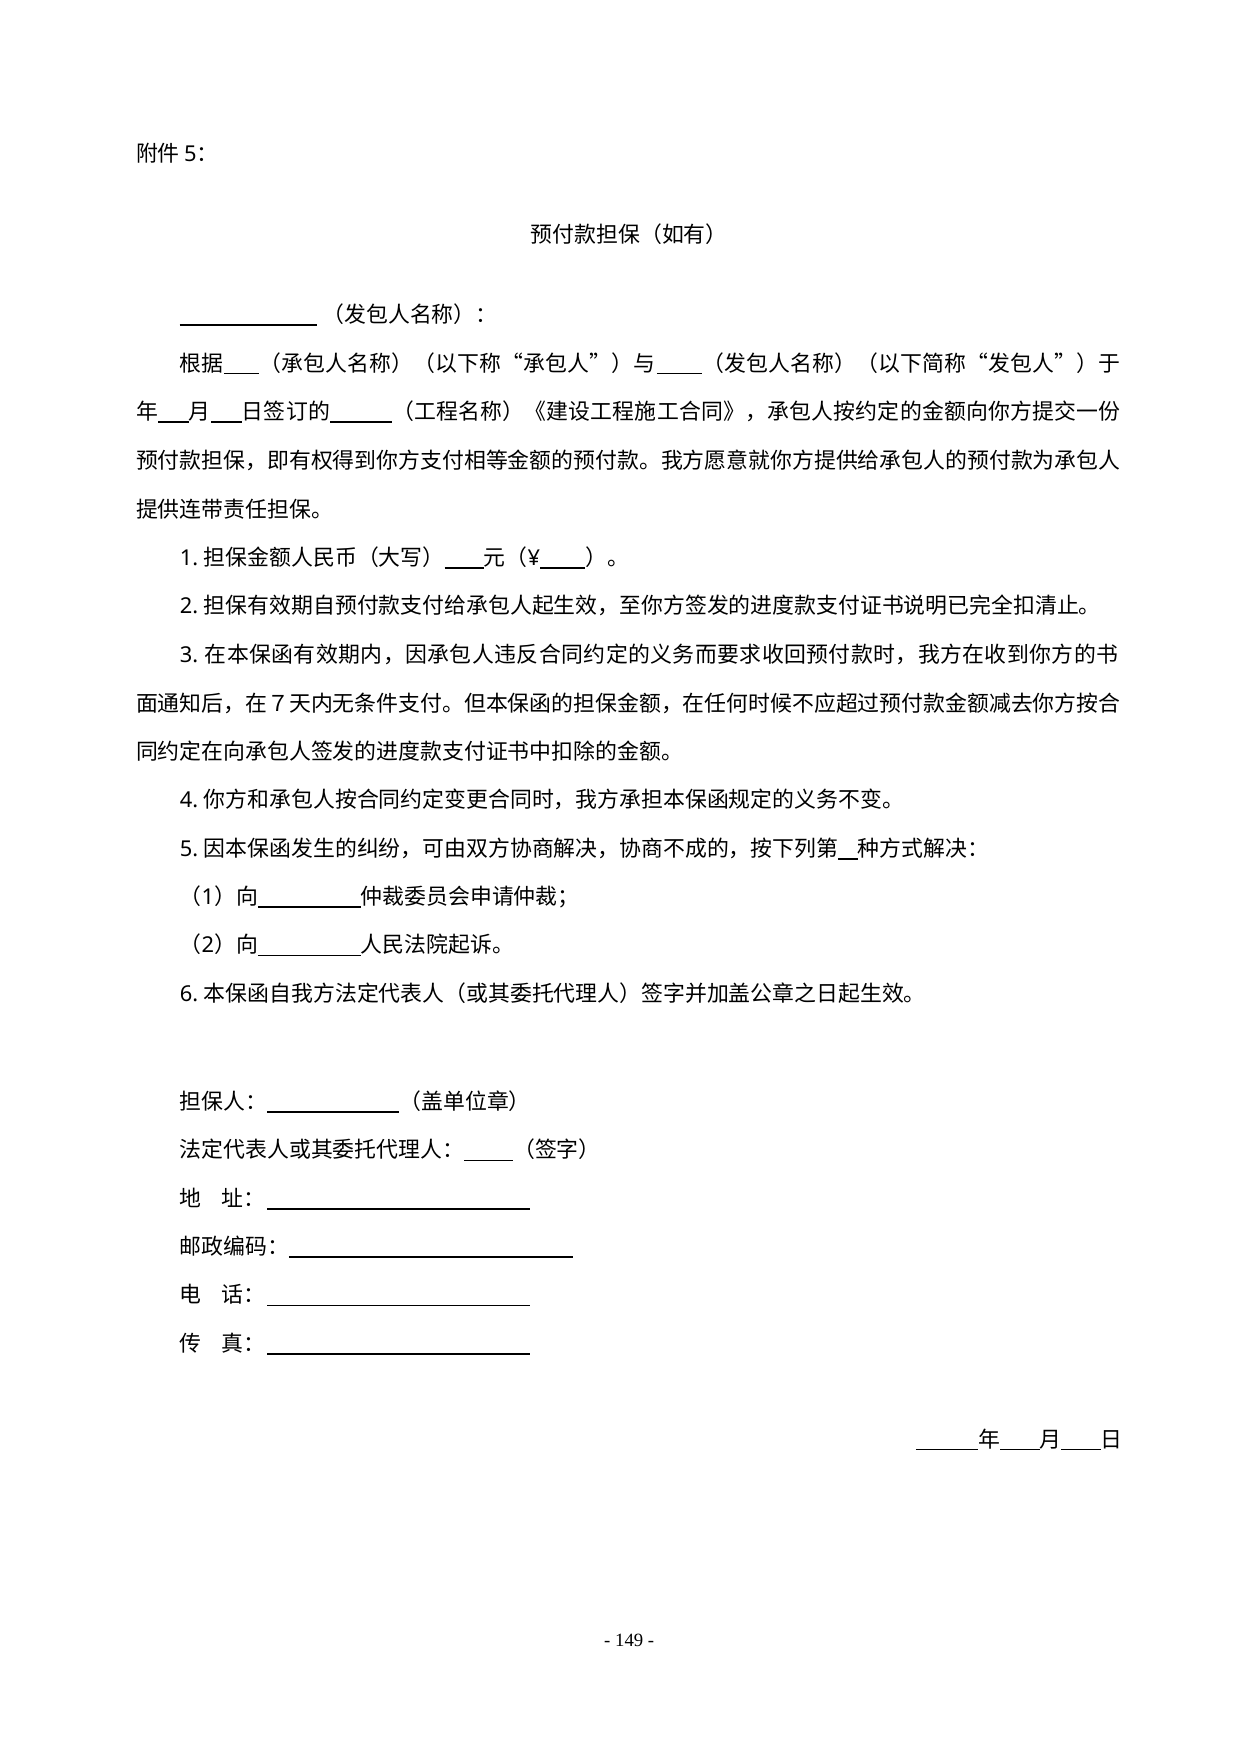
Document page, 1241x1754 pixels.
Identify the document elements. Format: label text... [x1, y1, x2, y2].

text （2）向 人民法院起诉。 [136, 927, 1122, 960]
text （发包人名称）： [136, 297, 1122, 329]
text 根据 （承包人名称）（以下称“承包人”）与 （发包人名称）（以下简称“发包人”）于 年 月 日签订的 （工程名称）《建设工程施工合同》，承包人按约定的金额向你方提交一份预付款担保，即有权得到你方支付相等金额的预付款。我方愿意就你方提供给承包人的预付款为承包人提供连带责任担保。 [136, 345, 1122, 524]
text 附件5： [136, 136, 1122, 168]
text （1）向 仲裁委员会申请仲裁； [136, 879, 1122, 911]
text 1. 担保金额人民币（大写） 元（¥ ）。 [136, 540, 1122, 572]
text 邮政编码： [136, 1229, 1122, 1261]
text 预付款担保（如有） [136, 216, 1122, 249]
text 4. 你方和承包人按合同约定变更合同时，我方承担本保函规定的义务不变。 [136, 782, 1122, 815]
text 电 话： [136, 1277, 1122, 1309]
text 3. 在本保函有效期内，因承包人违反合同约定的义务而要求收回预付款时，我方在收到你方的书面通知后，在７天内无条件支付。但本保函的担保金额，在任何时候不应超过预付款金额减去你方按合同约定在向承包人签发的进度款支付证书中扣除的金额。 [136, 636, 1122, 766]
text 传 真： [136, 1325, 1122, 1358]
text 地 址： [136, 1180, 1122, 1213]
text 担保人： （盖单位章） [136, 1084, 1122, 1116]
text 年 月 日 [136, 1421, 1122, 1454]
text 5. 因本保函发生的纠纷，可由双方协商解决，协商不成的，按下列第 种方式解决： [136, 831, 1122, 863]
text 2. 担保有效期自预付款支付给承包人起生效，至你方签发的进度款支付证书说明已完全扣清止。 [136, 588, 1122, 621]
text 法定代表人或其委托代理人： （签字） [136, 1132, 1122, 1164]
text 6. 本保函自我方法定代表人（或其委托代理人）签字并加盖公章之日起生效。 [136, 976, 1122, 1008]
